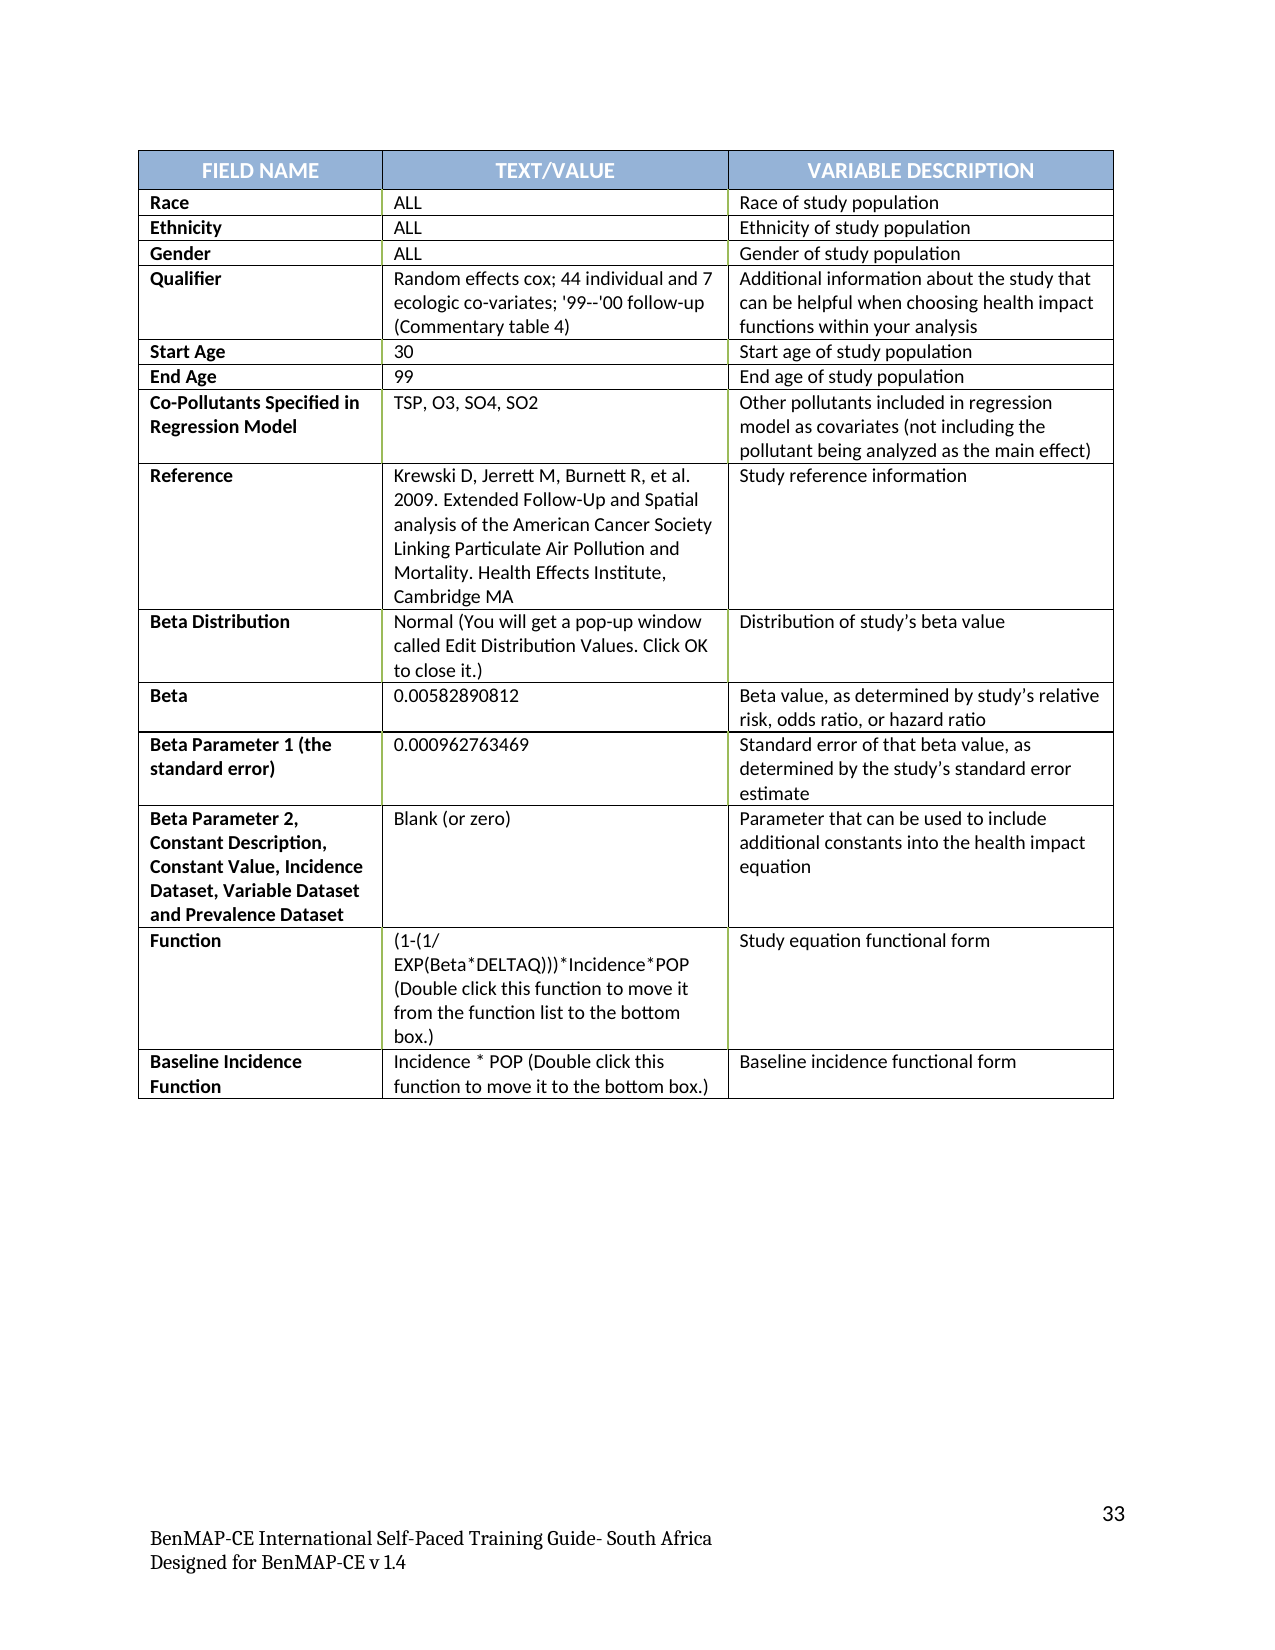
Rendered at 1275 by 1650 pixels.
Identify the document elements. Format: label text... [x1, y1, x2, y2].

table_cell 99 [383, 365, 728, 389]
table_cell Baseline Incidence Function [139, 1050, 382, 1098]
table_cell Study reference information [729, 464, 1113, 608]
table_cell Co-Pollutants Specified in Regression Model [139, 390, 381, 462]
table_cell Function [139, 928, 381, 1049]
table_cell Start Age [139, 340, 381, 364]
table_cell Additional information about the study that can be helpful when choosing health impact functions within your analysis [729, 266, 1113, 338]
table_cell Blank (or zero) [383, 806, 728, 927]
table_cell ALL [383, 216, 728, 240]
table_cell Beta Distribution [139, 610, 381, 682]
table_cell Normal (You will get a pop-up window called Edit Distribution Values. Click OK to close it.) [383, 610, 727, 682]
table_cell Other pollutants included in regression model as covariates (not including the pollutant being analyzed as the main effect) [729, 390, 1113, 462]
table_cell 30 [383, 340, 727, 364]
table_cell Parameter that can be used to include additional constants into the health impact equation [729, 806, 1113, 927]
table_cell Study equation functional form [729, 928, 1113, 1049]
table_cell 0.000962763469 [383, 733, 727, 805]
table_cell Race [139, 190, 381, 214]
table_cell End age of study population [729, 365, 1113, 389]
table_header VARIABLE DESCRIPTION [729, 151, 1113, 189]
table_cell Ethnicity of study population [729, 216, 1113, 240]
table_header FIELD NAME [139, 151, 382, 189]
table_cell Beta [139, 683, 382, 731]
table_cell Start age of study population [729, 340, 1113, 364]
table_cell Random effects cox; 44 individual and 7 ecologic co-variates; '99--'00 follow-up (Commentary table 4) [383, 266, 728, 338]
table_cell Gender of study population [729, 241, 1113, 265]
table_cell Race of study population [729, 190, 1113, 214]
table_cell Incidence * POP (Double click this function to move it to the bottom box.) [383, 1050, 728, 1098]
table_cell Beta value, as determined by study’s relative risk, odds ratio, or hazard ratio [729, 683, 1113, 731]
table_cell Gender [139, 241, 381, 265]
table_header TEXT/VALUE [383, 151, 728, 189]
table_cell Qualifier [139, 266, 382, 338]
table_cell Ethnicity [139, 216, 382, 240]
table_cell ALL [383, 190, 727, 214]
table_cell (1-(1/EXP(Beta*DELTAQ)))*Incidence*POP (Double click this function to move it from the function list to the bottom box.) [383, 928, 727, 1049]
table_cell Reference [139, 464, 382, 608]
table_cell Beta Parameter 2, Constant Description, Constant Value, Incidence Dataset, Variable Dataset and Prevalence Dataset [139, 806, 382, 927]
table_cell Baseline incidence functional form [729, 1050, 1113, 1098]
table_cell Beta Parameter 1 (the standard error) [139, 733, 381, 805]
table_cell Standard error of that beta value, as determined by the study’s standard error estimate [729, 733, 1113, 805]
table_cell 0.00582890812 [383, 683, 728, 731]
table_cell Krewski D, Jerrett M, Burnett R, et al. 2009. Extended Follow-Up and Spatial analysis of the American Cancer Society Linking Particulate Air Pollution and Mortality. Health Effects Institute, Cambridge MA [383, 464, 728, 608]
table_cell ALL [383, 241, 727, 265]
table_cell Distribution of study’s beta value [729, 610, 1113, 682]
table_cell TSP, O3, SO4, SO2 [383, 390, 727, 462]
table_cell End Age [139, 365, 382, 389]
